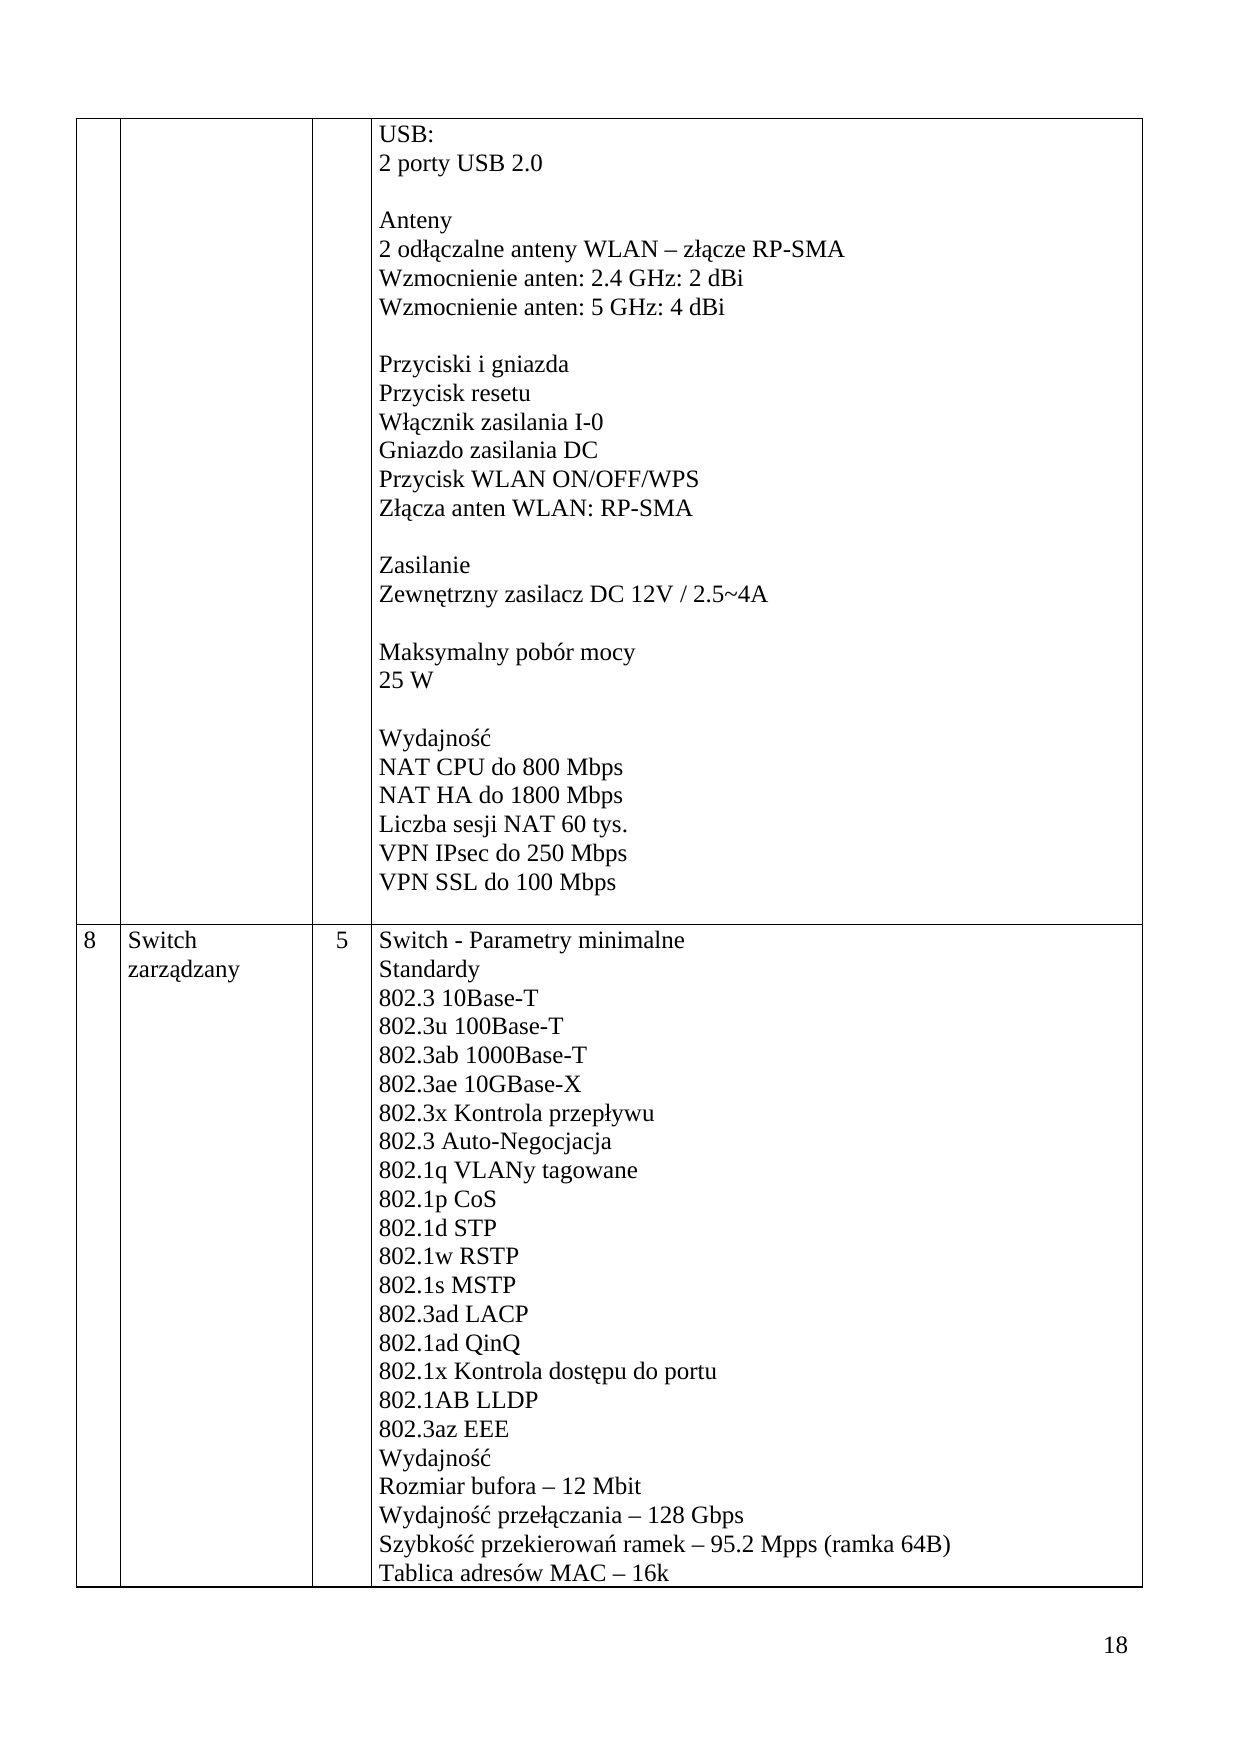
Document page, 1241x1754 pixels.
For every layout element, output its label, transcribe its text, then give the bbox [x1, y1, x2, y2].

table_cell 8 [77, 925, 120, 1586]
table_cell 7 [77, 119, 120, 924]
table_cell Switch zarządzany [121, 925, 312, 1586]
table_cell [372, 925, 1142, 1586]
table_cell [372, 119, 1142, 924]
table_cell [121, 119, 312, 924]
table_cell 5 [313, 925, 371, 1586]
table_cell 7 [313, 119, 371, 924]
